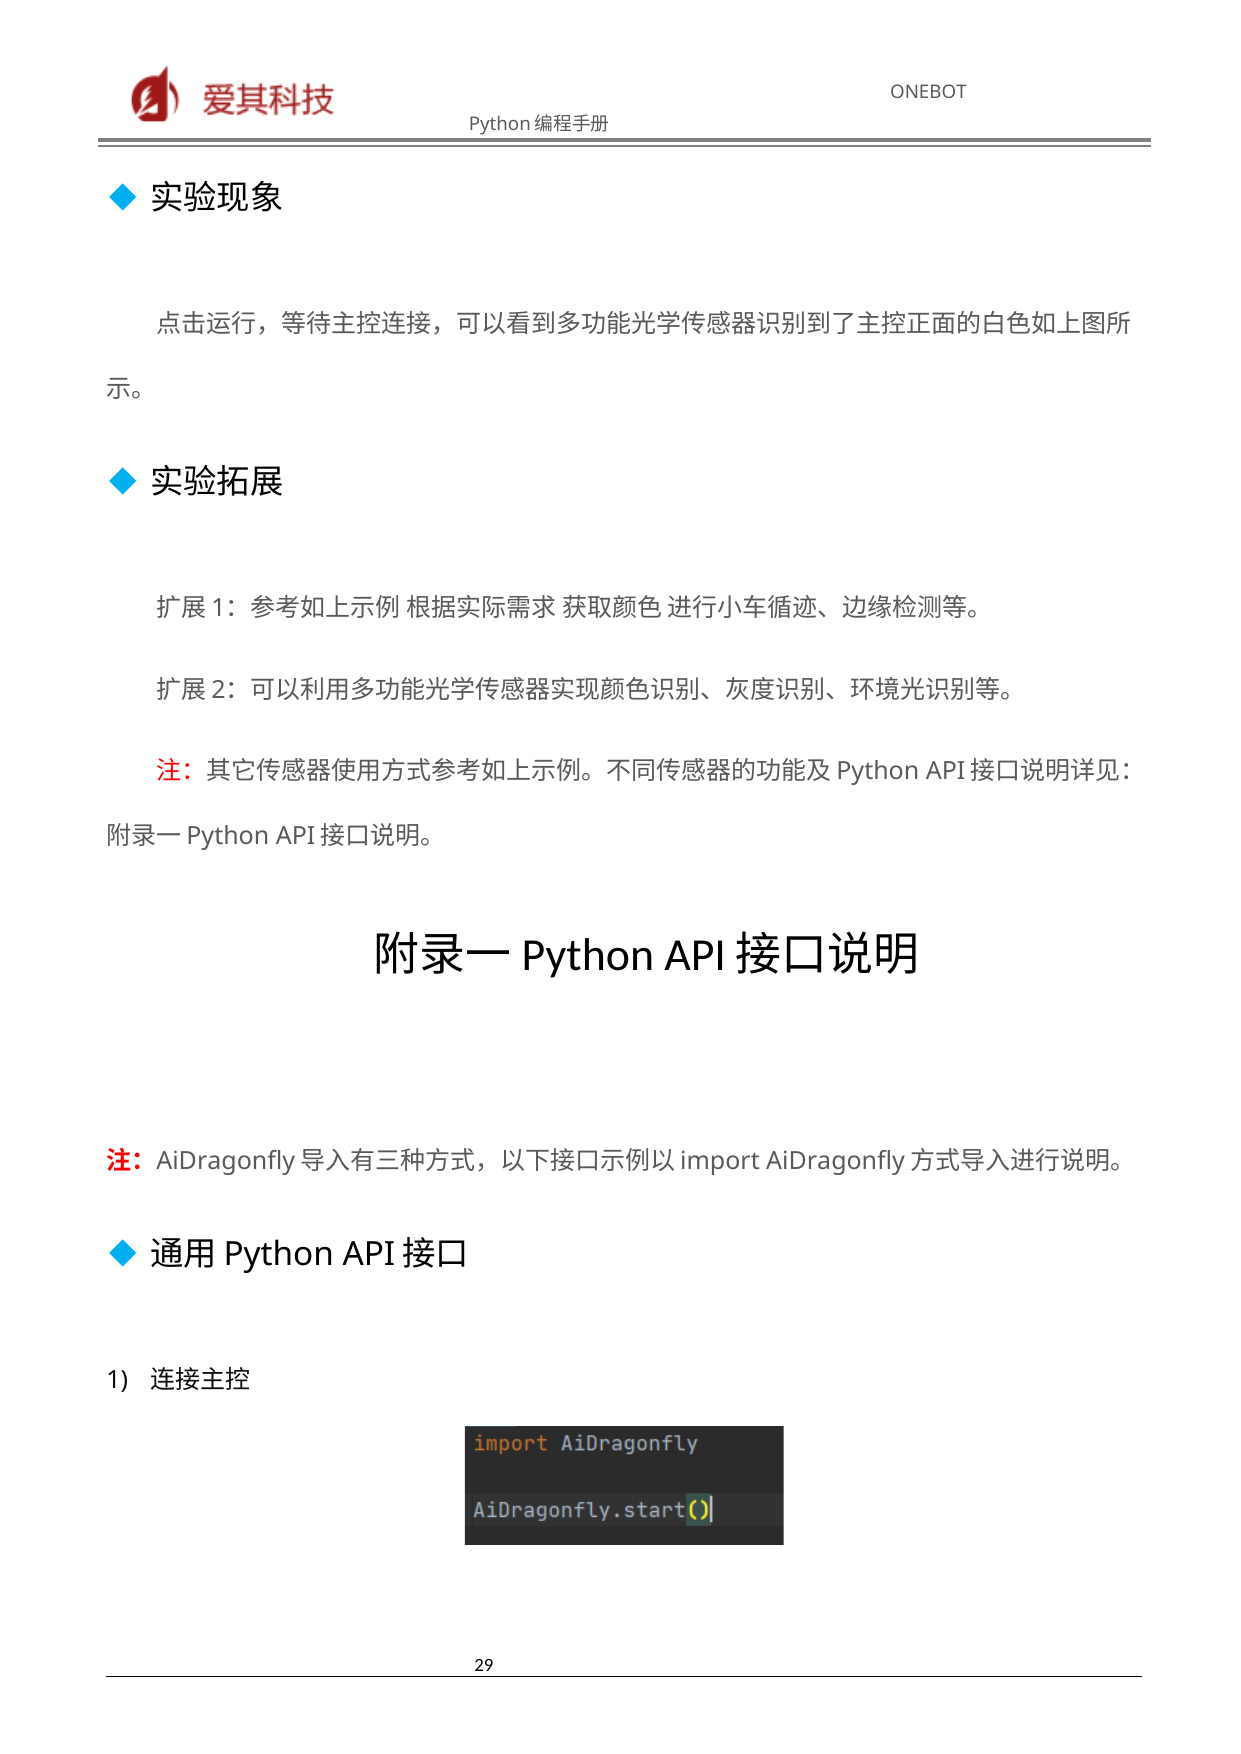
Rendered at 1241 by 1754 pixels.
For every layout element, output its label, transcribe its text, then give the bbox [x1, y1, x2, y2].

text 通用Python API接口 [106, 1218, 1142, 1283]
text 注：其它传感器使用方式参考如上示例。不同传感器的功能及Python API接口说明详见：附录一Python API接口说明。 [106, 736, 1142, 866]
text 注：AiDragonfly导入有三种方式，以下接口示例以import AiDragonfly方式导入进行说明。 [106, 1126, 1142, 1191]
picture [464, 1426, 784, 1545]
text 扩展2：可以利用多功能光学传感器实现颜色识别、灰度识别、环境光识别等。 [106, 655, 1142, 720]
text 点击运行，等待主控连接，可以看到多功能光学传感器识别到了主控正面的白色如上图所示。 [106, 289, 1142, 419]
text 实验现象 [106, 162, 1142, 227]
list 连接主控 [106, 1346, 1142, 1411]
list 附录一 Python API接口说明 [150, 901, 1142, 999]
text 实验拓展 [106, 446, 1142, 511]
text 扩展1：参考如上示例 根据实际需求 获取颜色 进行小车循迹、边缘检测等。 [106, 573, 1142, 638]
picture [110, 67, 339, 125]
